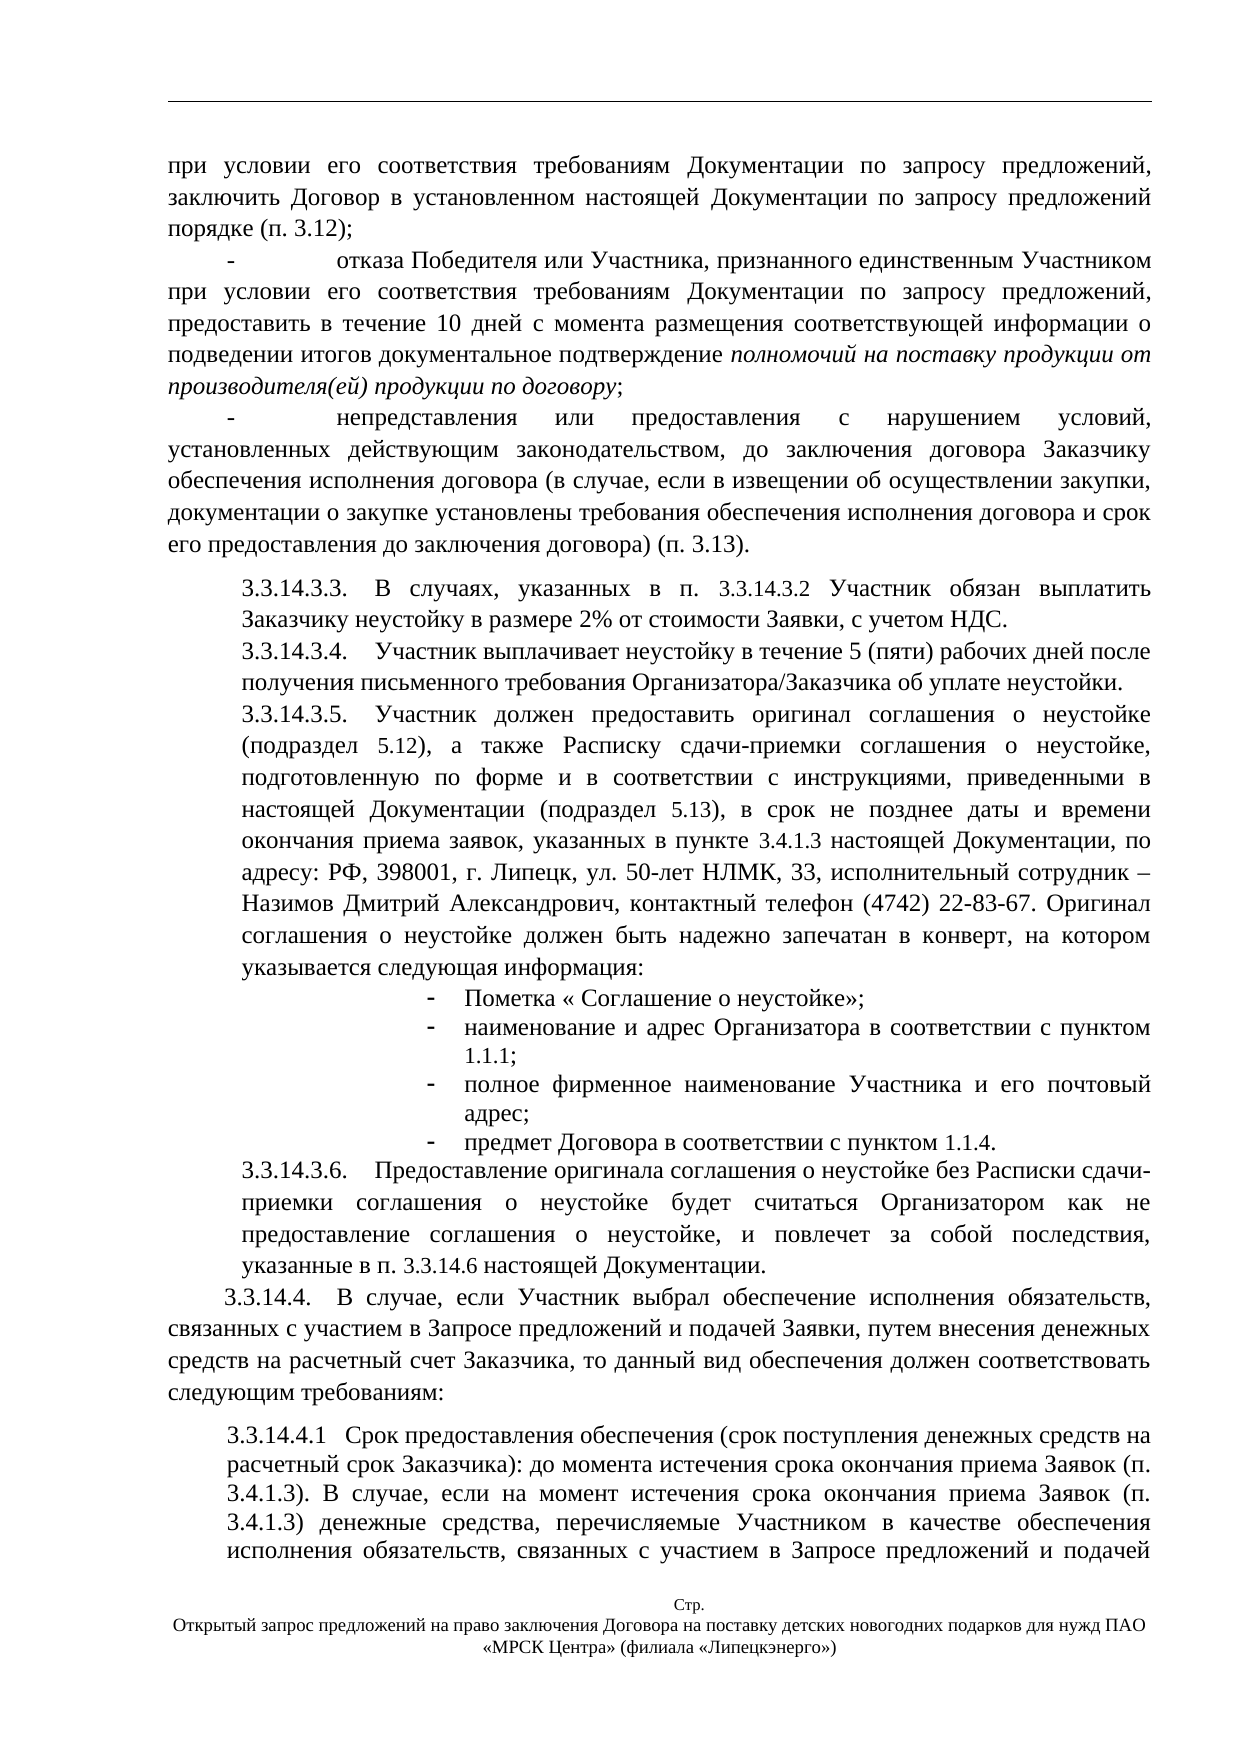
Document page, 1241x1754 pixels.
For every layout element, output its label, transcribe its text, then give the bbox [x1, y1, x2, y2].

list непредставления или предоставления с нарушением условий, установленных действующим законодательством, до заключения договора Заказчику обеспечения исполнения договора (в случае, если в извещении об осуществлении закупки, документации о закупке установлены требования обеспечения исполнения договора и срок его предоставления до заключения договора) (п. 3.13). [168, 402, 1152, 557]
list Пометка « Соглашение о неустойке»; [427, 983, 1152, 1012]
list Участник выплачивает неустойку в течение 5 (пяти) рабочих дней после получения письменного требования Организатора/Заказчика об уплате неустойки. [241, 636, 1152, 696]
list В случае, если Участник выбрал обеспечение исполнения обязательств, связанных с участием в Запросе предложений и подачей Заявки, путем внесения денежных средств на расчетный счет Заказчика, то данный вид обеспечения должен соответствовать следующим требованиям: [168, 1282, 1152, 1405]
list отказа Победителя или Участника, признанного единственным Участником при условии его соответствия требованиям Документации по запросу предложений, предоставить в течение 10 дней с момента размещения соответствующей информации о подведении итогов документальное подтверждение полномочий на поставку продукции от производителя(ей) продукции по договору; [168, 245, 1152, 400]
list Участник должен предоставить оригинал соглашения о неустойке (подраздел 5.12), а также Расписку сдачи-приемки соглашения о неустойке, подготовленную по форме и в соответствии с инструкциями, приведенными в настоящей Документации (подраздел 5.13), в срок не позднее даты и времени окончания приема заявок, указанных в пункте 3.4.1.3 настоящей Документации, по адресу: РФ, 398001, г. Липецк, ул. 50-лет НЛМК, 33, исполнительный сотрудник – Назимов Дмитрий Александрович, контактный телефон (4742) 22-83-67. Оригинал соглашения о неустойке должен быть надежно запечатан в конверт, на котором указывается следующая информация: [241, 699, 1152, 980]
list наименование и адрес Организатора в соответствии с пунктом 1.1.1; [427, 1012, 1152, 1069]
list Предоставление оригинала соглашения о неустойке без Расписки сдачи-приемки соглашения о неустойке будет считаться Организатором как не предоставление соглашения о неустойке, и повлечет за собой последствия, указанные в п. 3.3.14.6 настоящей Документации. [241, 1156, 1152, 1279]
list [227, 1421, 1152, 1564]
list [168, 150, 1152, 242]
list полное фирменное наименование Участника и его почтовый адрес; [427, 1069, 1152, 1127]
list В случаях, указанных в п. 3.3.14.3.2 Участник обязан выплатить Заказчику неустойку в размере 2% от стоимости Заявки, с учетом НДС. [241, 573, 1152, 633]
list предмет Договора в соответствии с пунктом 1.1.4. [427, 1127, 1152, 1156]
